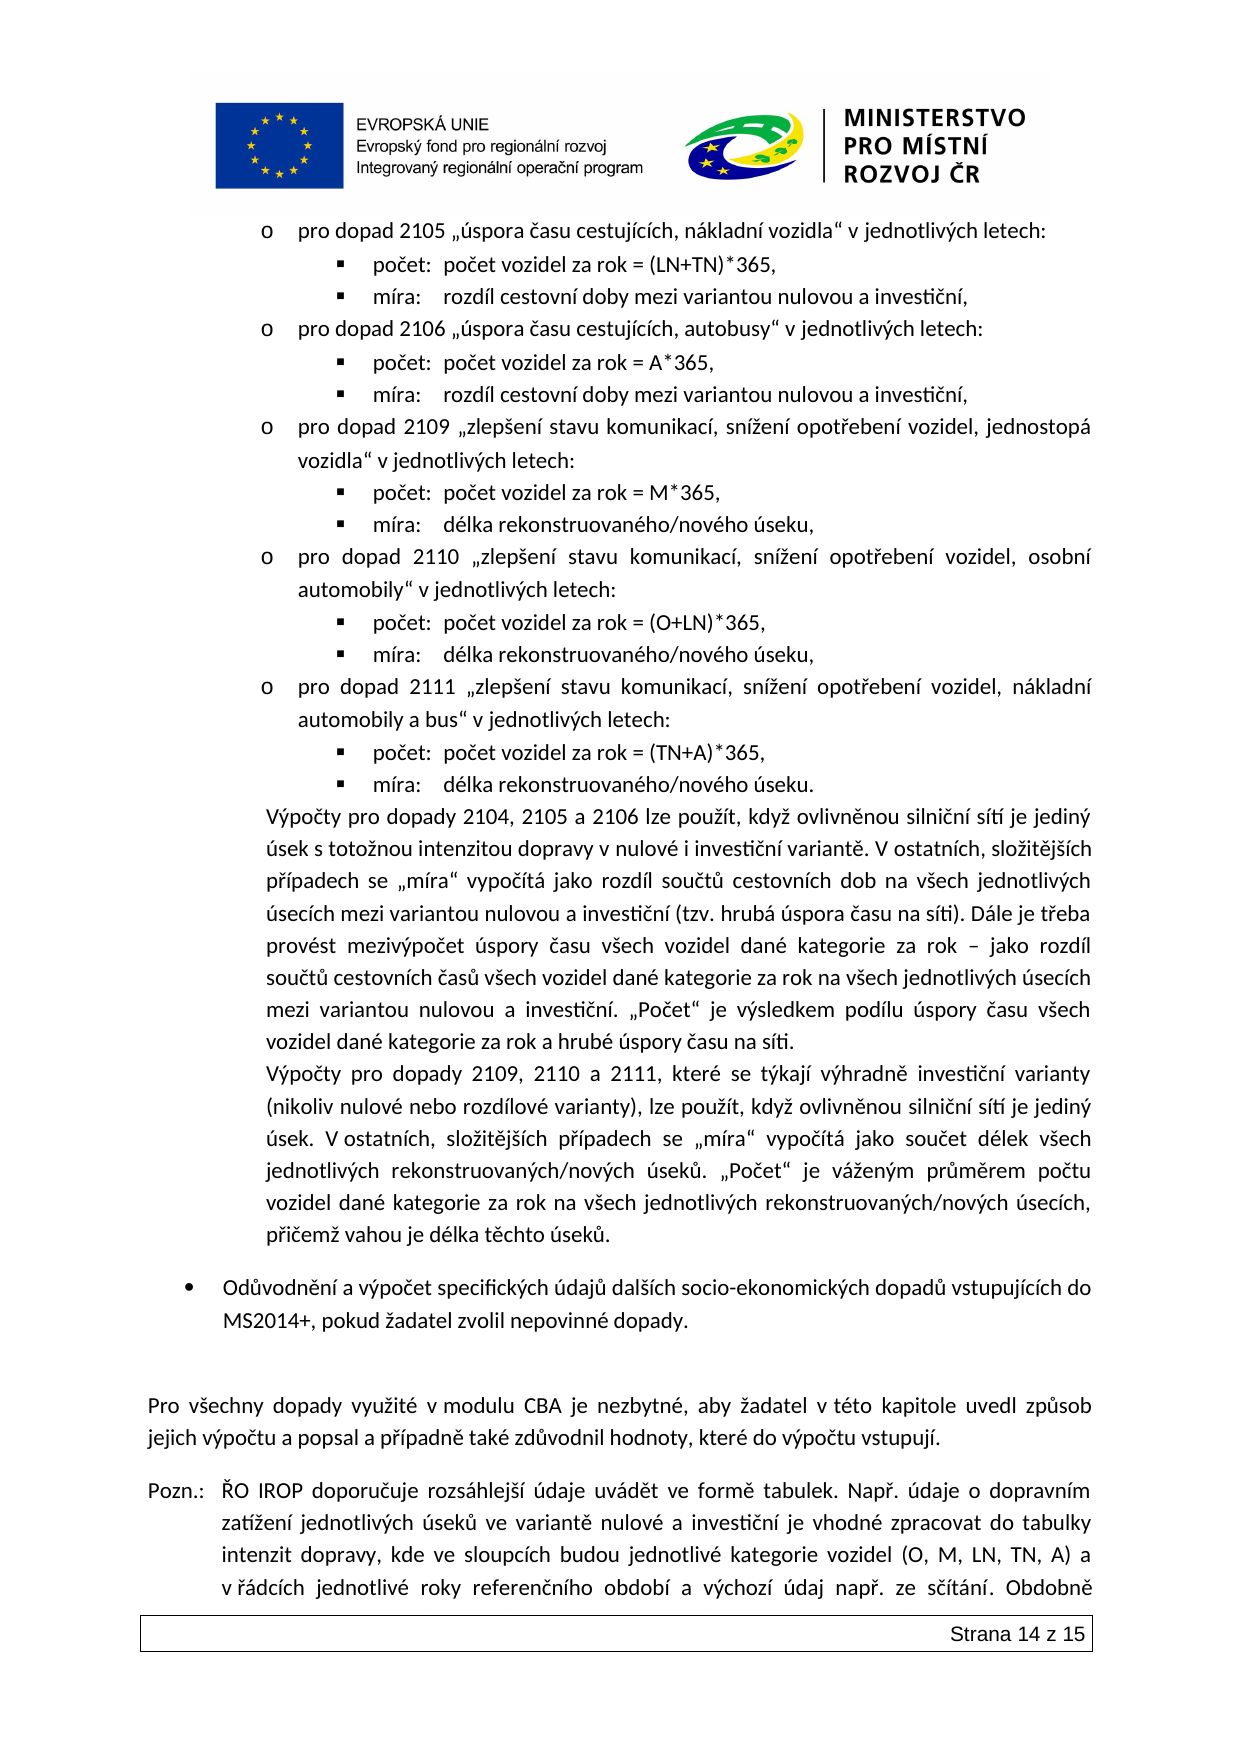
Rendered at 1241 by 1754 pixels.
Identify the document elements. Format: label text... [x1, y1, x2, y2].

list počet: počet vozidel za rok = (TN+A)*365, [335, 738, 1093, 766]
list pro dopad 2105 „úspora času cestujících, nákladní vozidla“ v jednotlivých letech: [260, 217, 1093, 246]
picture [187, 73, 1053, 217]
list Odůvodnění a výpočet specifických údajů dalších socio-ekonomických dopadů vstupujících do MS2014+, pokud žadatel zvolil nepovinné dopady. [185, 1273, 1093, 1334]
list pro dopad 2106 „úspora času cestujících, autobusy“ v jednotlivých letech: [260, 314, 1093, 344]
list Výpočty pro dopady 2104, 2105 a 2106 lze použít, když ovlivněnou silniční sítí je jediný úsek s totožnou intenzitou dopravy v nulové i investiční variantě. V ostatních, složitějších případech se „míra“ vypočítá jako rozdíl součtů cestovních dob na všech jednotlivých úsecích mezi variantou nulovou a investiční (tzv. hrubá úspora času na síti). Dále je třeba provést mezivýpočet úspory času všech vozidel dané kategorie za rok – jako rozdíl součtů cestovních časů všech vozidel dané kategorie za rok na všech jednotlivých úsecích mezi variantou nulovou a investiční. „Počet“ je výsledkem podílu úspory času všech vozidel dané kategorie za rok a hrubé úspory času na síti. [266, 802, 1093, 1055]
list počet: počet vozidel za rok = (O+LN)*365, [335, 608, 1093, 636]
list míra: délka rekonstruovaného/nového úseku. [335, 770, 1093, 798]
list Výpočty pro dopady 2109, 2110 a 2111, které se týkají výhradně investiční varianty (nikoliv nulové nebo rozdílové varianty), lze použít, když ovlivněnou silniční sítí je jediný úsek. V ostatních, složitějších případech se „míra“ vypočítá jako součet délek všech jednotlivých rekonstruovaných/nových úseků. „Počet“ je váženým průměrem počtu vozidel dané kategorie za rok na všech jednotlivých rekonstruovaných/nových úsecích, přičemž vahou je délka těchto úseků. [266, 1059, 1093, 1248]
list počet: počet vozidel za rok = M*365, [335, 478, 1093, 506]
list míra: délka rekonstruovaného/nového úseku, [335, 640, 1093, 668]
list míra: rozdíl cestovní doby mezi variantou nulovou a investiční, [335, 380, 1093, 408]
list míra: délka rekonstruovaného/nového úseku, [335, 510, 1093, 538]
list pro dopad 2109 „zlepšení stavu komunikací, snížení opotřebení vozidel, jednostopá vozidla“ v jednotlivých letech: [260, 412, 1093, 474]
list pro dopad 2111 „zlepšení stavu komunikací, snížení opotřebení vozidel, nákladní automobily a bus“ v jednotlivých letech: [260, 672, 1093, 733]
text Pro všechny dopady využité v modulu CBA je nezbytné, aby žadatel v této kapitole uvedl způsob jejich výpočtu a popsal a případně také zdůvodnil hodnoty, které do výpočtu vstupují. [148, 1391, 1093, 1451]
list pro dopad 2110 „zlepšení stavu komunikací, snížení opotřebení vozidel, osobní automobily“ v jednotlivých letech: [260, 542, 1093, 604]
list počet: počet vozidel za rok = (LN+TN)*365, [335, 250, 1093, 278]
list míra: rozdíl cestovní doby mezi variantou nulovou a investiční, [335, 282, 1093, 310]
list počet: počet vozidel za rok = A*365, [335, 348, 1093, 376]
